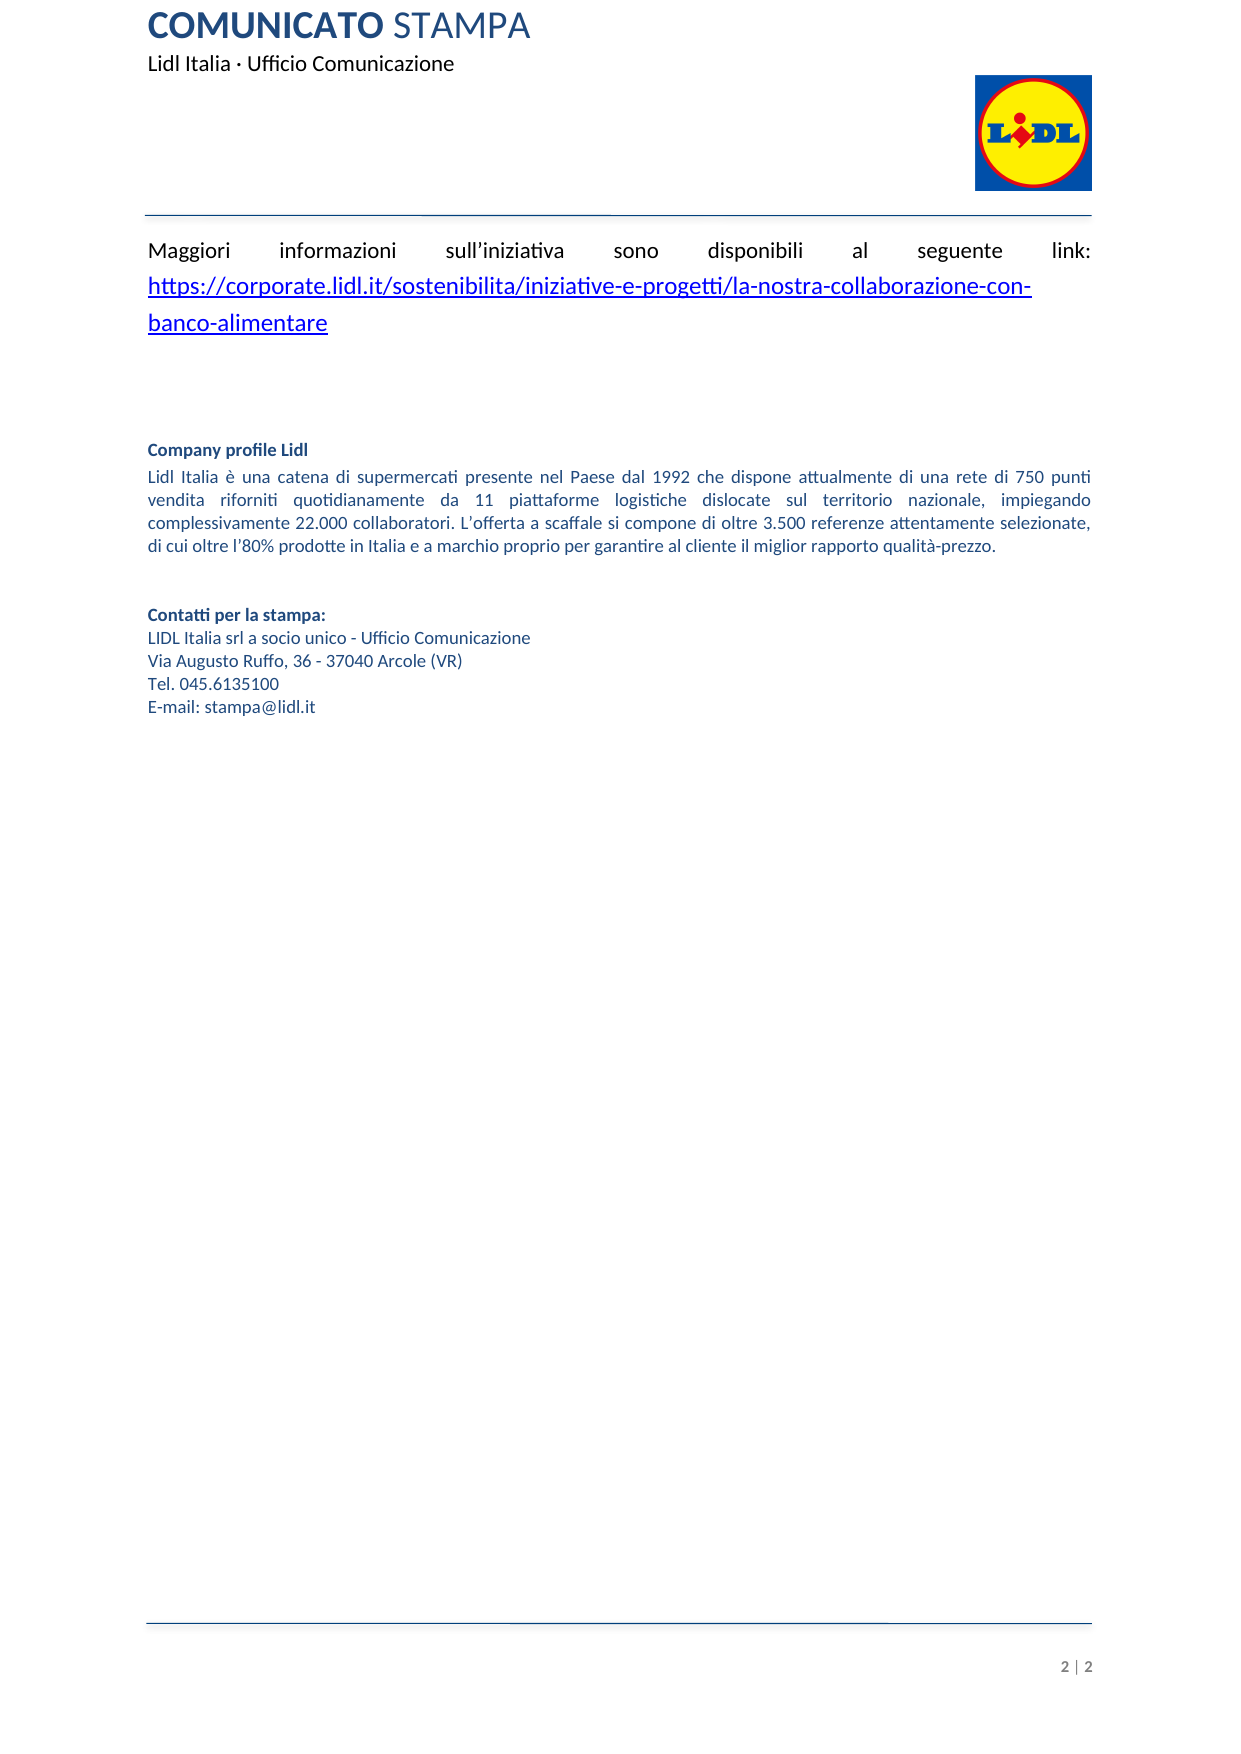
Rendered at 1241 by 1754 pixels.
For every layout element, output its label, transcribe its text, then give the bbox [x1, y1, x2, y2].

text LIDL Italia srl a socio unico - Ufficio Comunicazione [148, 626, 1092, 649]
text E-mail: stampa@lidl.it [148, 695, 1092, 718]
picture [974, 74, 1093, 192]
text Lidl Italia è una catena di supermercati presente nel Paese dal 1992 che dispone attualmente di una rete di 750 punti vendita riforniti quotidianamente da 11 piattaforme logistiche dislocate sul territorio nazionale, impiegando complessivamente 22.000 collaboratori. L’offerta a scaffale si compone di oltre 3.500 referenze attentamente selezionate, di cui oltre l’80% prodotte in Italia e a marchio proprio per garantire al cliente il miglior rapporto qualità-prezzo. [148, 466, 1092, 557]
text Maggiori informazioni sull’iniziativa sono disponibili al seguente link: https://corporate.lidl.it/sostenibilita/iniziative-e-progetti/la-nostra-collaborazione-con-banco-alimentare [148, 236, 1092, 337]
text Contatti per la stampa: [148, 603, 1092, 626]
text Tel. 045.6135100 [148, 672, 1092, 695]
text Company profile Lidl [148, 438, 1092, 461]
text Via Augusto Ruffo, 36 - 37040 Arcole (VR) [148, 649, 1092, 672]
